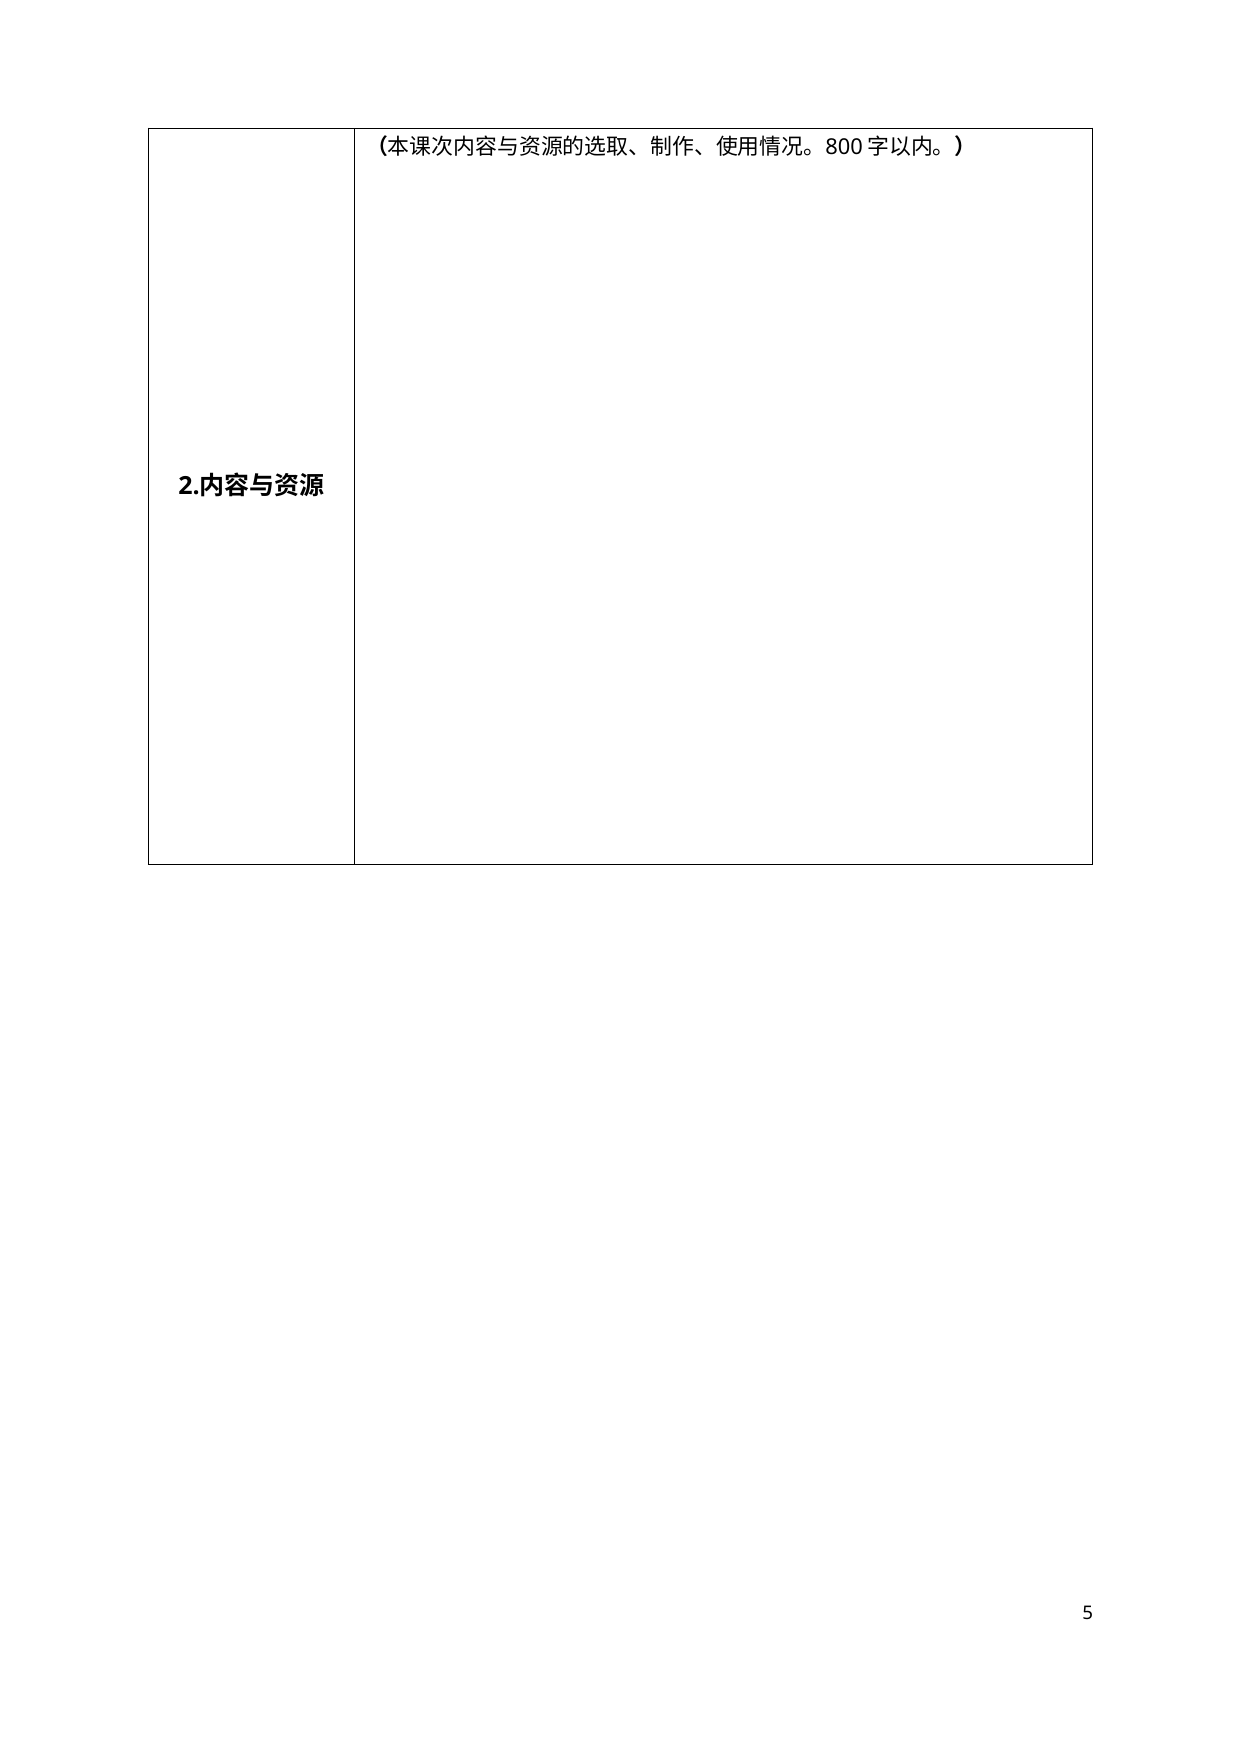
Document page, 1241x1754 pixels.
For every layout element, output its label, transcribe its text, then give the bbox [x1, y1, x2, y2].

table_cell （本课次内容与资源的选取、制作、使用情况。800字以内。） [355, 129, 1092, 864]
table_cell 2.内容与资源 [149, 129, 354, 864]
